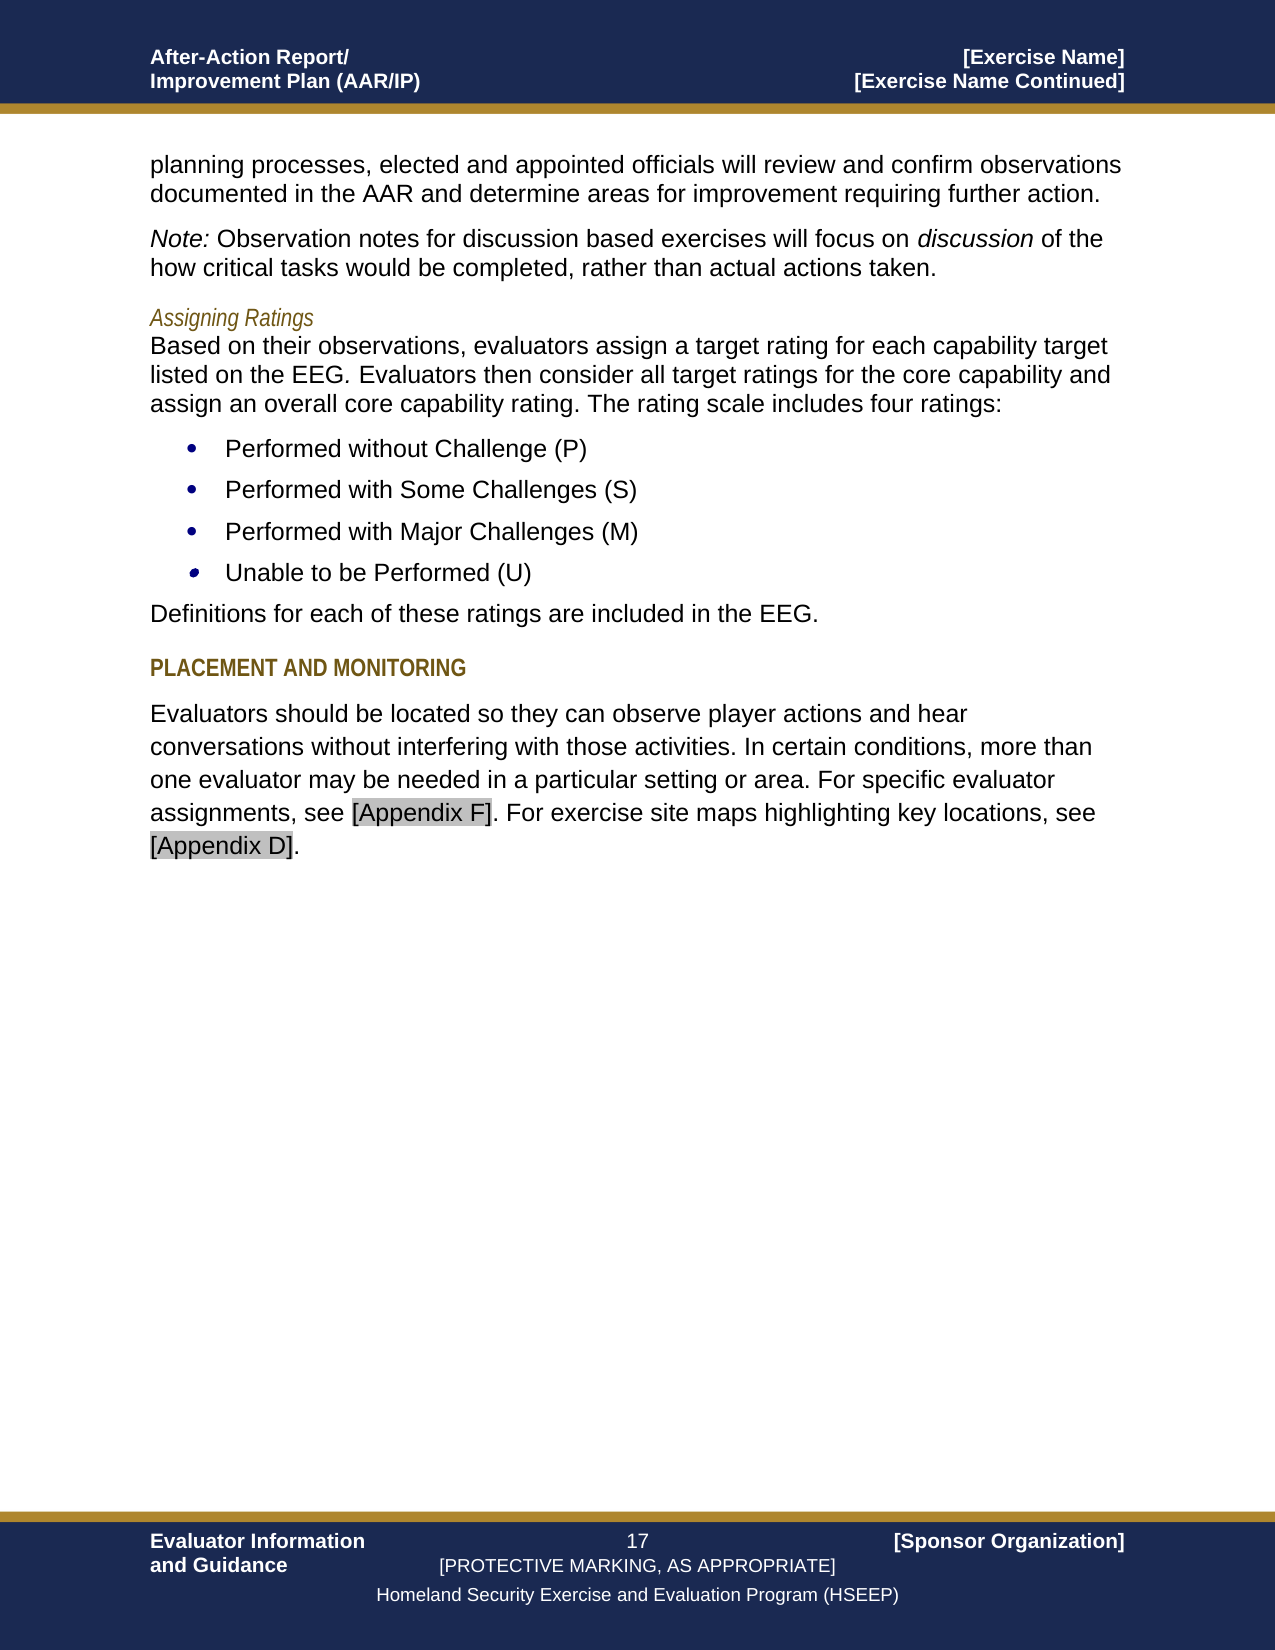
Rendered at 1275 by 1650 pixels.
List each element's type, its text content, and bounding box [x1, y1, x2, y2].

text Definitions for each of these ratings are included in the EEG. [150, 599, 1125, 628]
list Unable to be Performed (U) [187, 558, 1125, 587]
text Based on their observations, evaluators assign a target rating for each capability target listed on the EEG. Evaluators then consider all target ratings for the core capability and assign an overall core capability rating. The rating scale includes four ratings: [150, 331, 1125, 417]
list Performed with Major Challenges (M) [187, 517, 1125, 546]
subtitle Assigning Ratings [150, 302, 1125, 331]
list Performed with Some Challenges (S) [187, 475, 1125, 504]
list Performed without Challenge (P) [187, 434, 1125, 463]
picture [0, 0, 1275, 1650]
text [150, 150, 1125, 207]
subtitle Placement and Monitoring [150, 653, 1125, 682]
text Evaluators should be located so they can observe player actions and hear conversations without interfering with those activities. In certain conditions, more than one evaluator may be needed in a particular setting or area. For specific evaluator assignments, see [Appendix F]. For exercise site maps highlighting key locations, see [Appendix D]. [150, 698, 1125, 859]
text Note: Observation notes for discussion based exercises will focus on discussion of the how critical tasks would be completed, rather than actual actions taken. [150, 224, 1125, 282]
